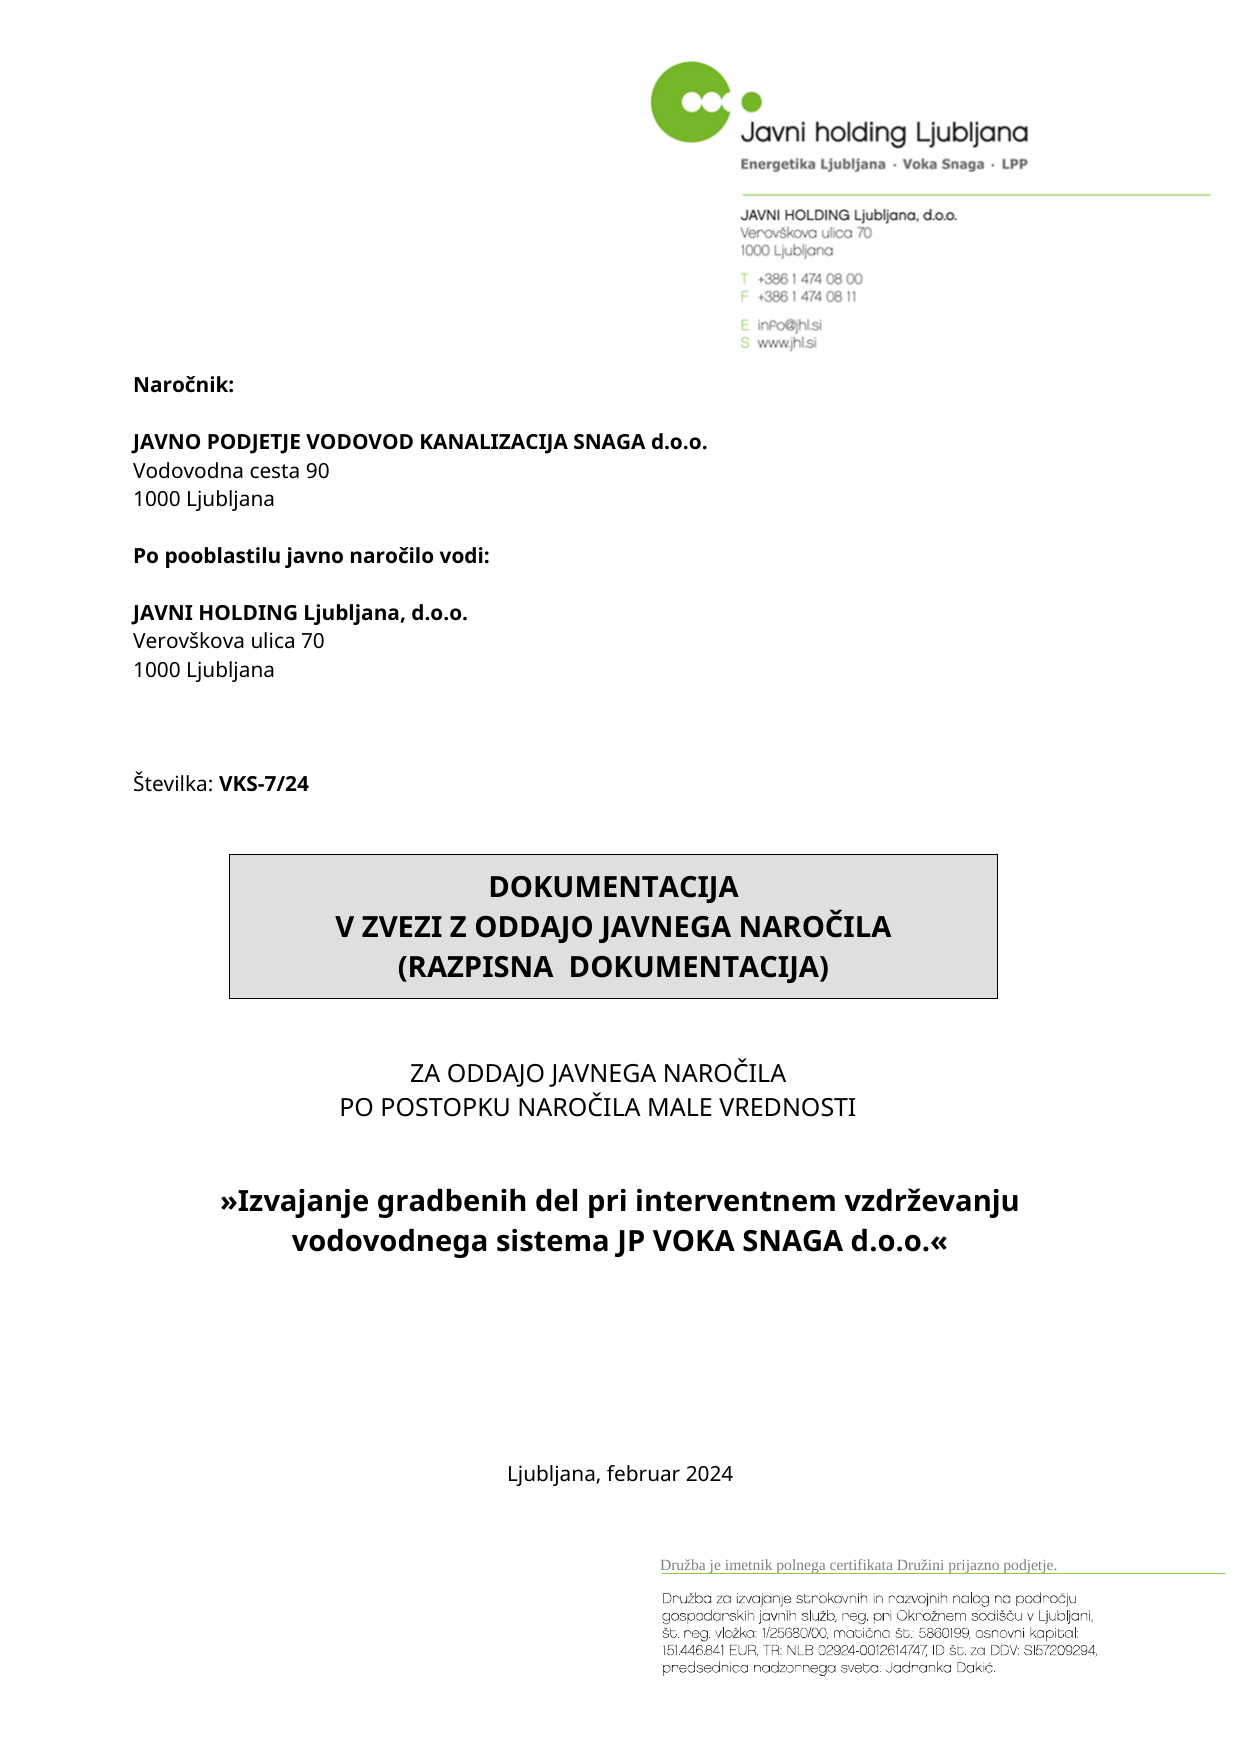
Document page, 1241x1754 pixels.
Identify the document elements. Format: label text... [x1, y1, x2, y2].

text JAVNI HOLDING Ljubljana, d.o.o. [133, 598, 1107, 627]
text ZA ODDAJO JAVNEGA NAROČILA [133, 1056, 1063, 1089]
text JAVNO PODJETJE VODOVOD KANALIZACIJA SNAGA d.o.o. [133, 427, 1107, 456]
text Verovškova ulica 70 [133, 627, 1107, 655]
text 1000 Ljubljana [133, 484, 1107, 513]
text Številka: VKS-7/24 [133, 769, 1107, 797]
text »Izvajanje gradbenih del pri interventnem vzdrževanju vodovodnega sistema JP VOKA SNAGA d.o.o.« [133, 1181, 1107, 1260]
text Po pooblastilu javno naročilo vodi: [133, 541, 1107, 570]
text 1000 Ljubljana [133, 655, 1107, 683]
text PO POSTOPKU NAROČILA MALE VREDNOSTI [133, 1089, 1063, 1124]
table_header DOKUMENTACIJA V ZVEZI Z ODDAJO JAVNEGA NAROČILA (RAZPISNA DOKUMENTACIJA) [230, 855, 997, 998]
text Naročnik: [133, 371, 974, 399]
text Ljubljana, februar 2024 [133, 1459, 1107, 1487]
text Vodovodna cesta 90 [133, 456, 1107, 484]
picture [646, 59, 1211, 359]
